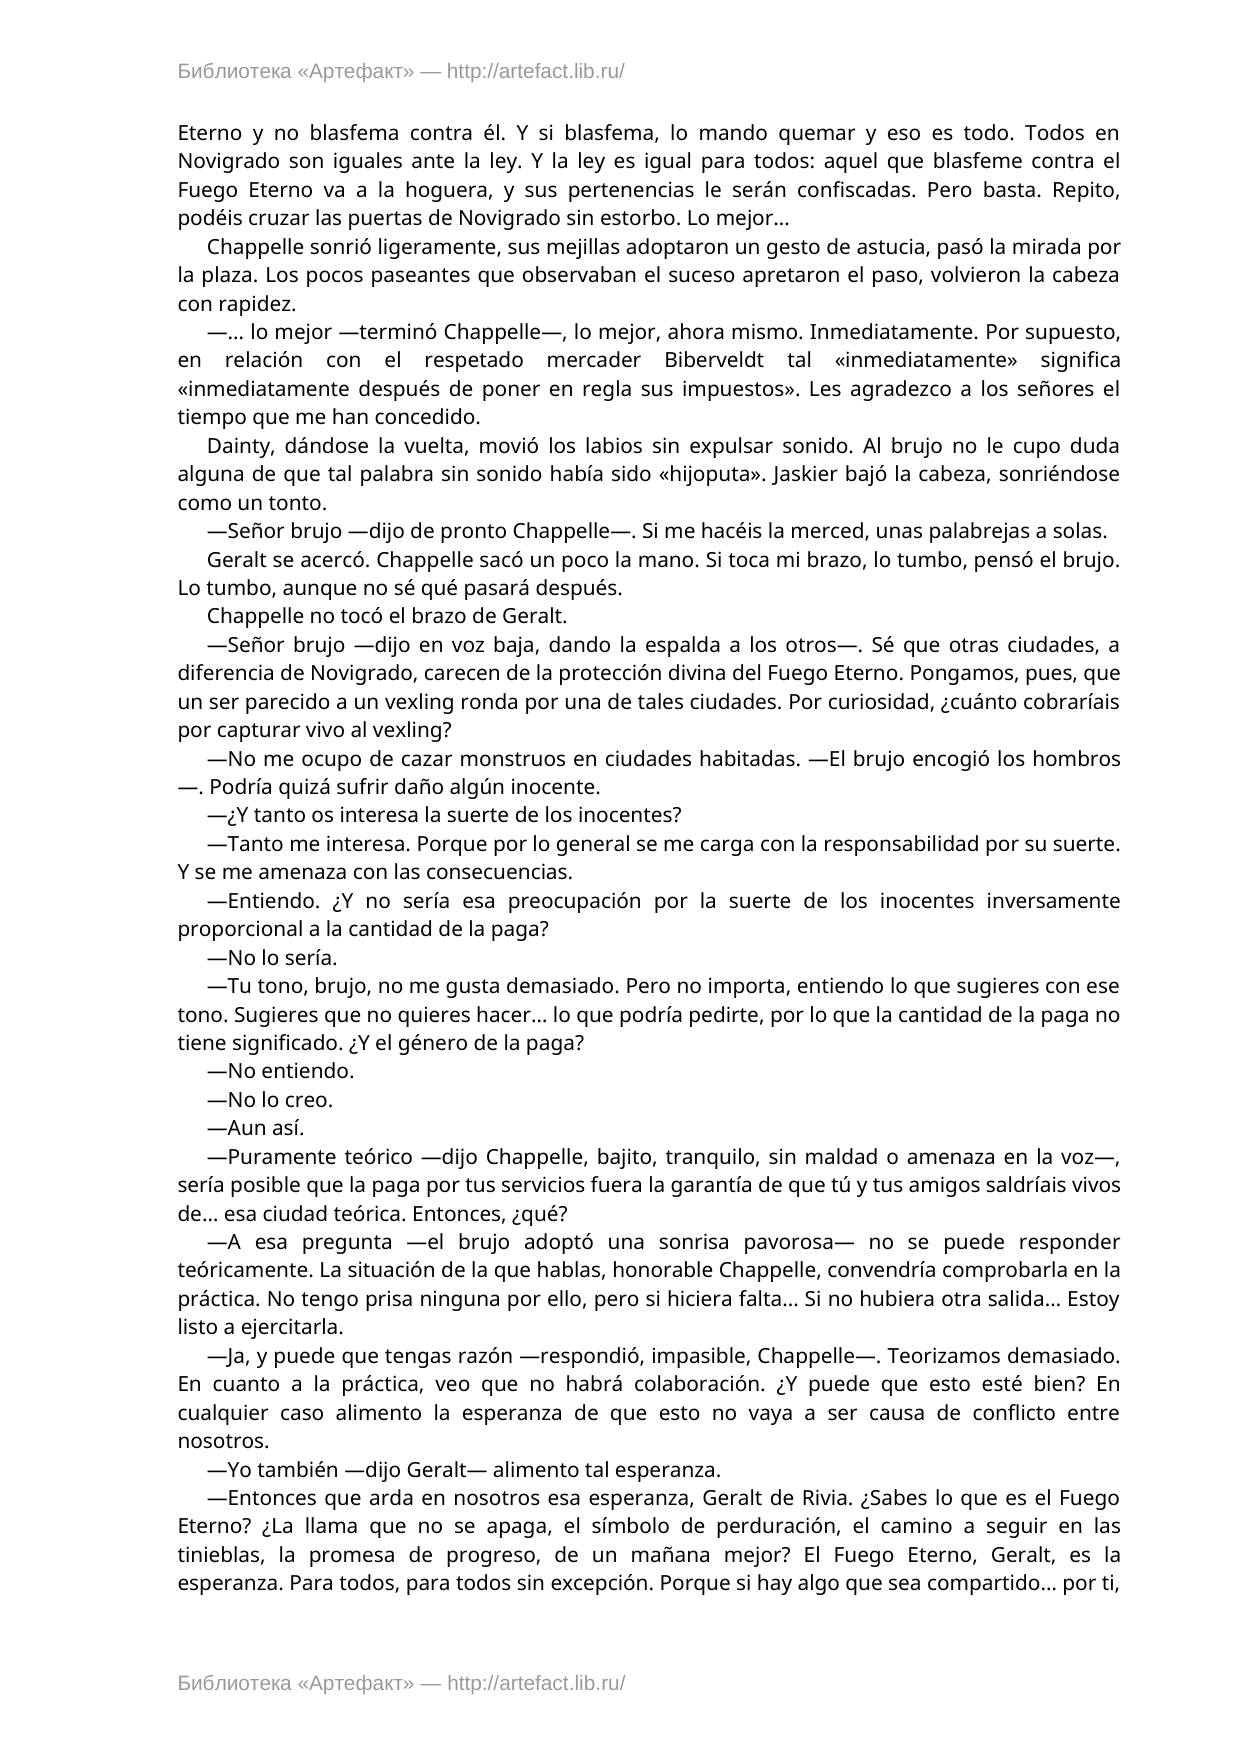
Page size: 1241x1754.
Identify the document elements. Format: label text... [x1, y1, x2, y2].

text —Yo también —dijo Geralt— alimento tal esperanza. [177, 1455, 1122, 1483]
text —No me ocupo de cazar monstruos en ciudades habitadas. —El brujo encogió los hombros—. Podría quizá sufrir daño algún inocente. [177, 744, 1122, 801]
text —Tu tono, brujo, no me gusta demasiado. Pero no importa, entiendo lo que sugieres con ese tono. Sugieres que no quieres hacer… lo que podría pedirte, por lo que la cantidad de la paga no tiene significado. ¿Y el género de la paga? [177, 971, 1122, 1057]
text —No lo creo. [177, 1085, 1122, 1113]
text Geralt se acercó. Chappelle sacó un poco la mano. Si toca mi brazo, lo tumbo, pensó el brujo. Lo tumbo, aunque no sé qué pasará después. [177, 545, 1122, 602]
text —Señor brujo —dijo de pronto Chappelle—. Si me hacéis la merced, unas palabrejas a solas. [177, 516, 1122, 545]
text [177, 118, 1122, 232]
text —No entiendo. [177, 1057, 1122, 1085]
text Chappelle sonrió ligeramente, sus mejillas adoptaron un gesto de astucia, pasó la mirada por la plaza. Los pocos paseantes que observaban el suceso apretaron el paso, volvieron la cabeza con rapidez. [177, 232, 1122, 317]
text —Puramente teórico —dijo Chappelle, bajito, tranquilo, sin maldad o amenaza en la voz—, sería posible que la paga por tus servicios fuera la garantía de que tú y tus amigos saldríais vivos de… esa ciudad teórica. Entonces, ¿qué? [177, 1142, 1122, 1227]
text —… lo mejor —terminó Chappelle—, lo mejor, ahora mismo. Inmediatamente. Por supuesto, en relación con el respetado mercader Biberveldt tal «inmediatamente» significa «inmediatamente después de poner en regla sus impuestos». Les agradezco a los señores el tiempo que me han concedido. [177, 317, 1122, 431]
text —Señor brujo —dijo en voz baja, dando la espalda a los otros—. Sé que otras ciudades, a diferencia de Novigrado, carecen de la protección divina del Fuego Eterno. Pongamos, pues, que un ser parecido a un vexling ronda por una de tales ciudades. Por curiosidad, ¿cuánto cobraríais por capturar vivo al vexling? [177, 630, 1122, 744]
text —Aun así. [177, 1113, 1122, 1142]
text Dainty, dándose la vuelta, movió los labios sin expulsar sonido. Al brujo no le cupo duda alguna de que tal palabra sin sonido había sido «hijoputa». Jaskier bajó la cabeza, sonriéndose como un tonto. [177, 431, 1122, 516]
text —¿Y tanto os interesa la suerte de los inocentes? [177, 801, 1122, 829]
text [177, 1483, 1122, 1597]
text —Entiendo. ¿Y no sería esa preocupación por la suerte de los inocentes inversamente proporcional a la cantidad de la paga? [177, 886, 1122, 943]
text Chappelle no tocó el brazo de Geralt. [177, 602, 1122, 630]
text —No lo sería. [177, 943, 1122, 971]
text —A esa pregunta —el brujo adoptó una sonrisa pavorosa— no se puede responder teóricamente. La situación de la que hablas, honorable Chappelle, convendría comprobarla en la práctica. No tengo prisa ninguna por ello, pero si hiciera falta… Si no hubiera otra salida… Estoy listo a ejercitarla. [177, 1227, 1122, 1341]
text —Ja, y puede que tengas razón —respondió, impasible, Chappelle—. Teorizamos demasiado. En cuanto a la práctica, veo que no habrá colaboración. ¿Y puede que esto esté bien? En cualquier caso alimento la esperanza de que esto no vaya a ser causa de conflicto entre nosotros. [177, 1341, 1122, 1455]
text —Tanto me interesa. Porque por lo general se me carga con la responsabilidad por su suerte. Y se me amenaza con las consecuencias. [177, 829, 1122, 886]
